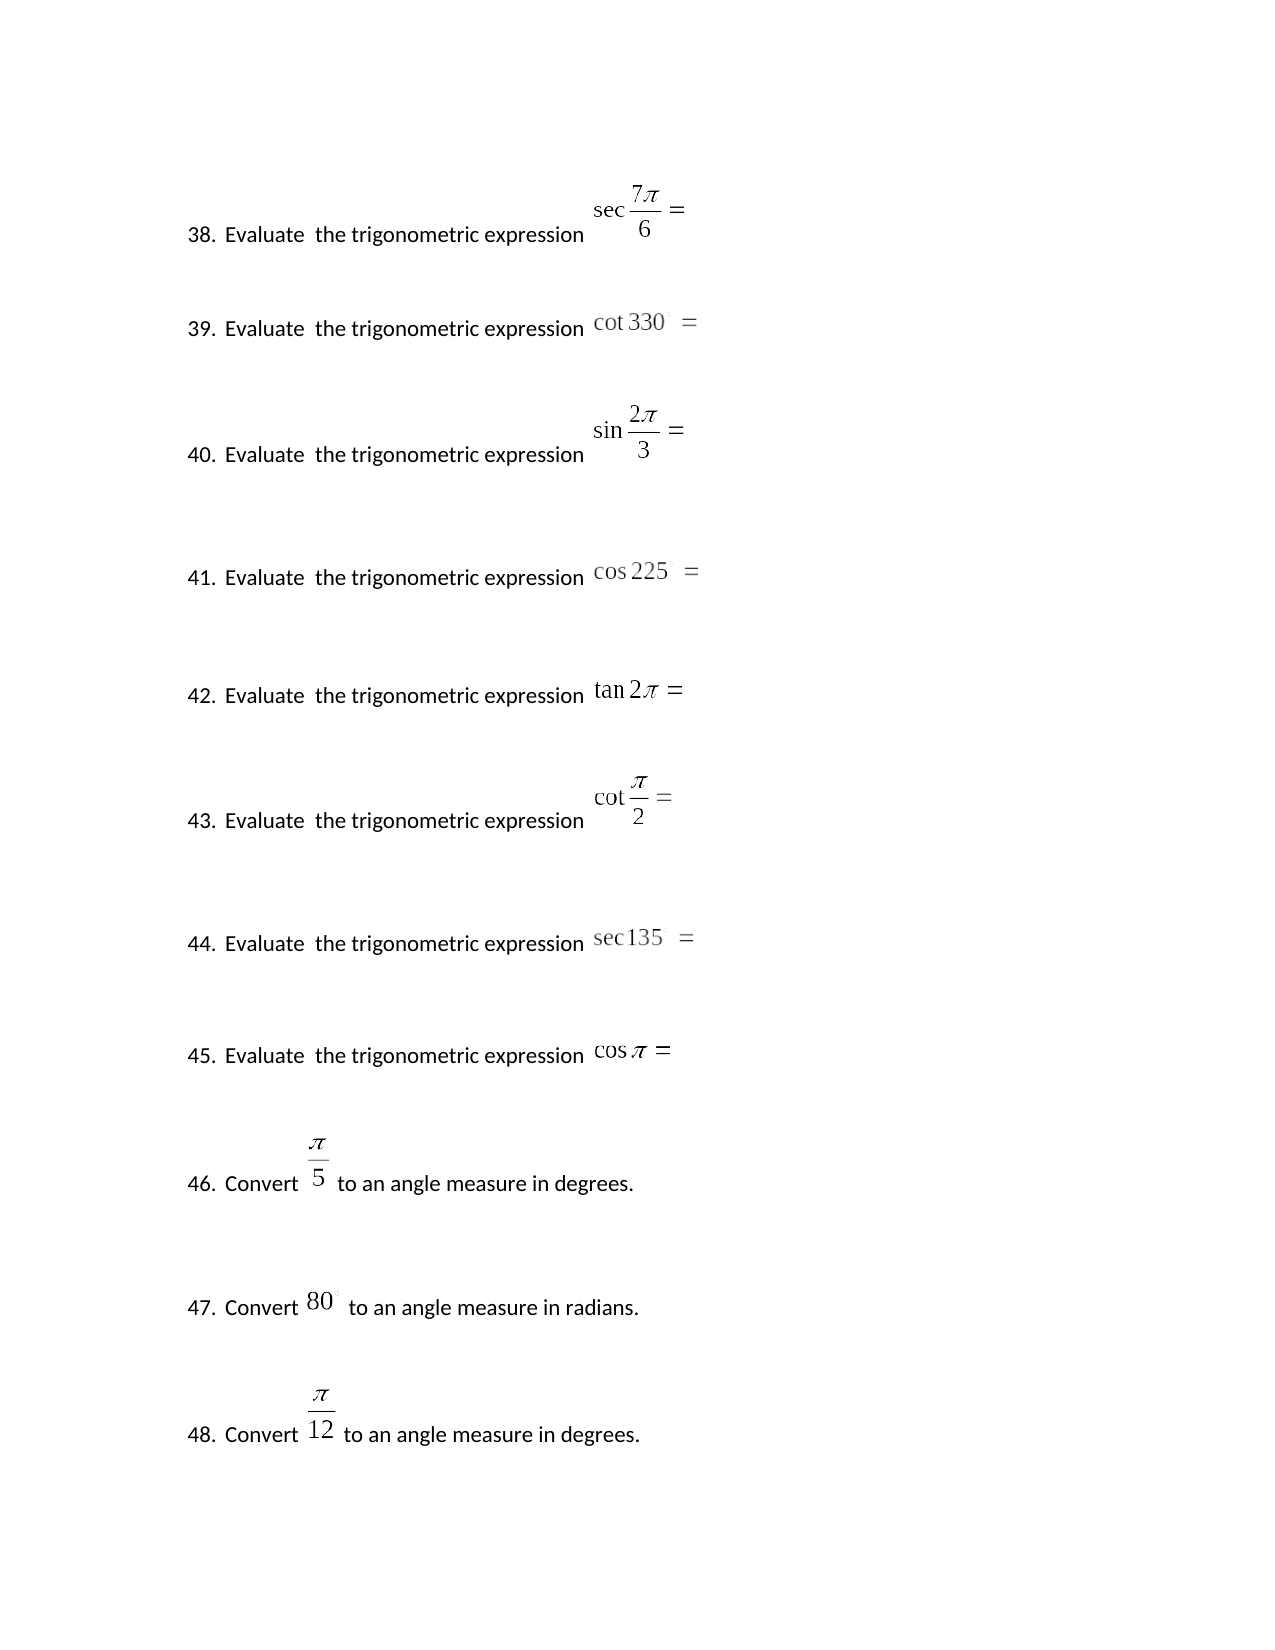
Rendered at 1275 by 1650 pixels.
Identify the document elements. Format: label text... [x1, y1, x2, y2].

list Evaluate the trigonometric expression [187, 398, 1125, 468]
list Convert to an angle measure in degrees. [187, 1377, 1125, 1448]
list Convert to an angle measure in radians. [187, 1281, 1125, 1321]
list Evaluate the trigonometric expression [187, 675, 1125, 709]
list Evaluate the trigonometric expression [187, 552, 1125, 591]
list Evaluate the trigonometric expression [187, 919, 1125, 957]
list Convert to an angle measure in degrees. [187, 1125, 1125, 1197]
list Evaluate the trigonometric expression [187, 304, 1125, 342]
list Evaluate the trigonometric expression [187, 1041, 1125, 1069]
list Evaluate the trigonometric expression [187, 765, 1125, 834]
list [187, 178, 1125, 248]
